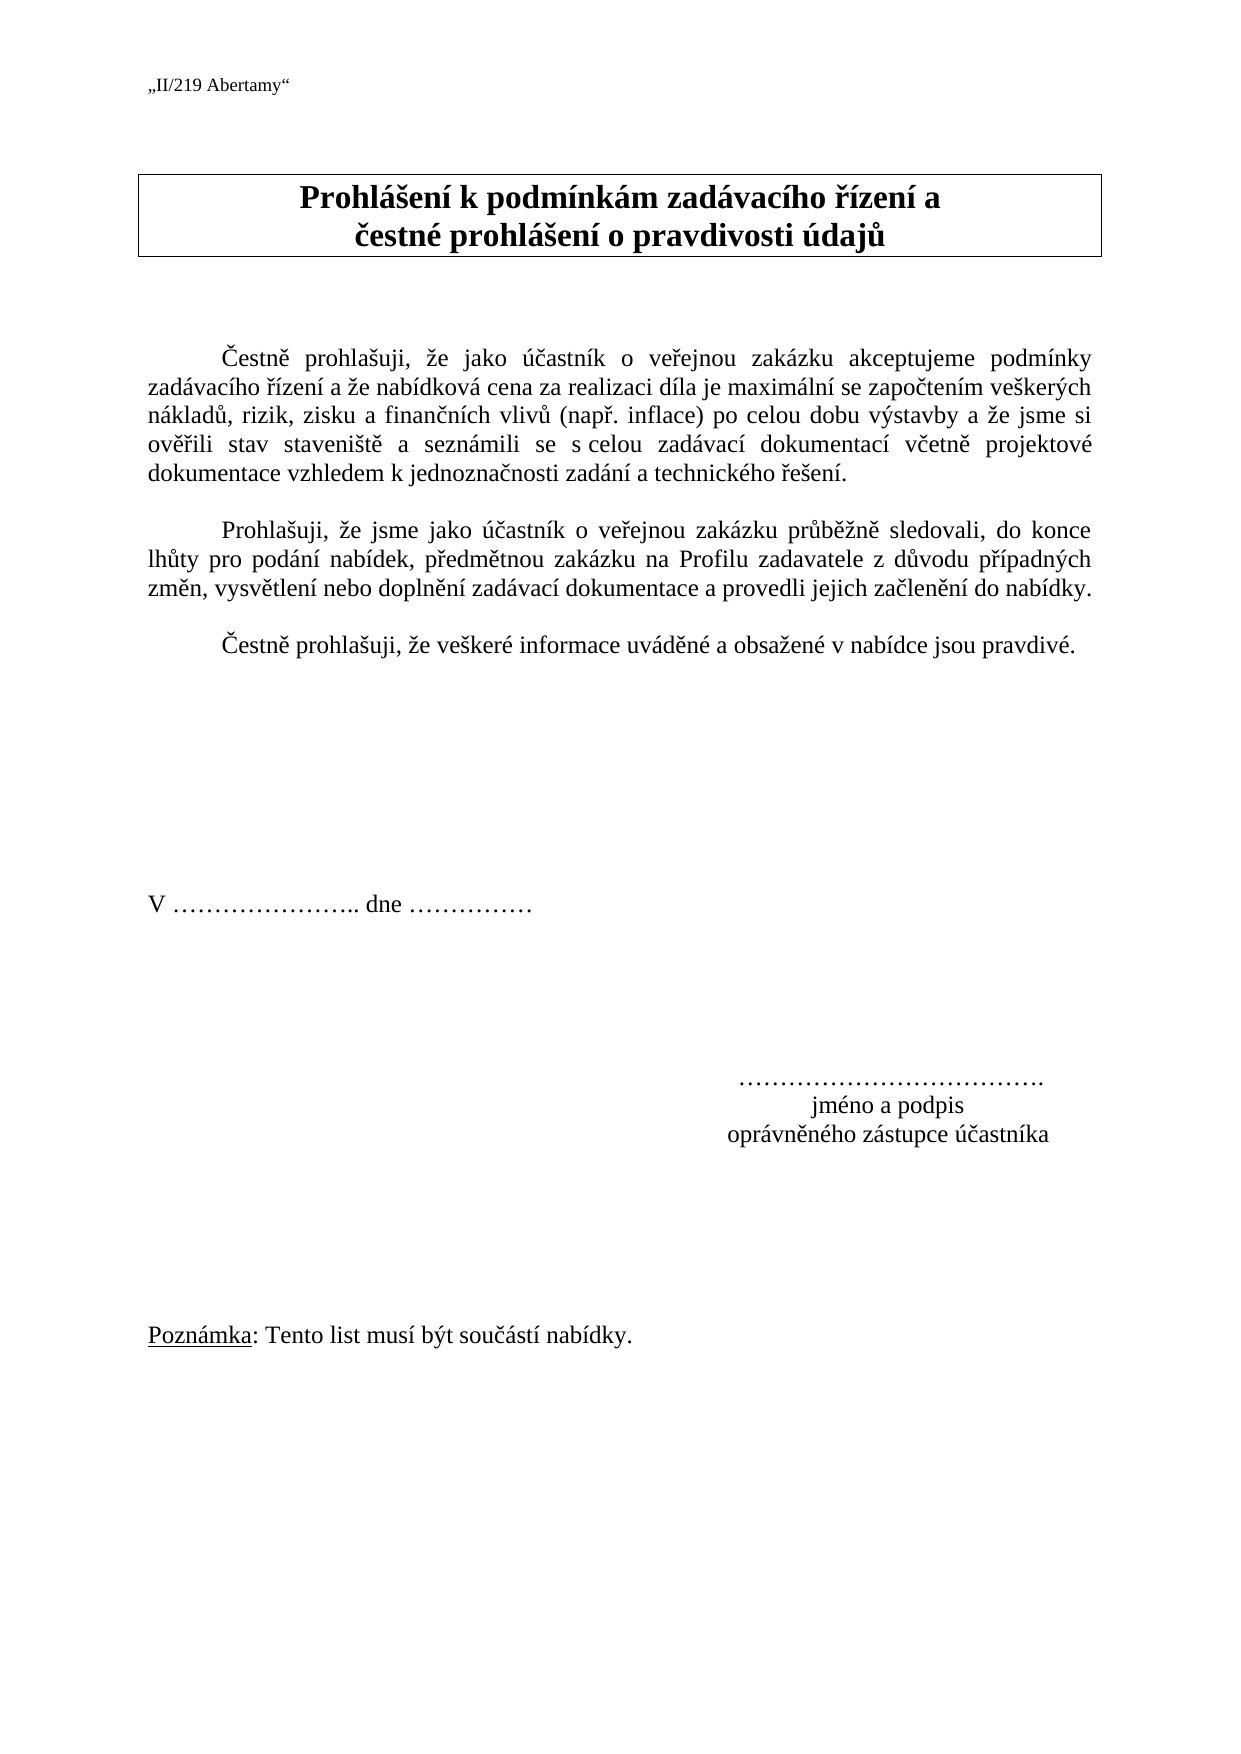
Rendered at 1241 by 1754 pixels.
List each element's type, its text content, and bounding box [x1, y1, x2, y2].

text oprávněného zástupce účastníka [591, 1119, 1093, 1148]
text Čestně prohlašuji, že jako účastník o veřejnou zakázku akceptujeme podmínky zadávacího řízení a že nabídková cena za realizaci díla je maximální se započtením veškerých nákladů, rizik, zisku a finančních vlivů (např. inflace) po celou dobu výstavby a že jsme si ověřili stav staveniště a seznámili se s celou zadávací dokumentací včetně projektové dokumentace vzhledem k jednoznačnosti zadání a technického řešení. [148, 343, 1093, 487]
text Poznámka: Tento list musí být součástí nabídky. [148, 1321, 1093, 1349]
text čestné prohlášení o pravdivosti údajů [139, 212, 1101, 256]
text V ………………….. dne …………… [148, 889, 1093, 918]
text Prohlašuji, že jsme jako účastník o veřejnou zakázku průběžně sledovali, do konce lhůty pro podání nabídek, předmětnou zakázku na Profilu zadavatele z důvodu případných změn, vysvětlení nebo doplnění zadávací dokumentace a provedli jejich začlenění do nabídky. [148, 516, 1093, 602]
text Čestně prohlašuji, že veškeré informace uváděné a obsažené v nabídce jsou pravdivé. [148, 631, 1093, 659]
text Prohlášení k podmínkám zadávacího řízení a [139, 175, 1101, 212]
text ………………………………. [148, 1062, 1093, 1091]
text jméno a podpis [148, 1091, 1093, 1119]
